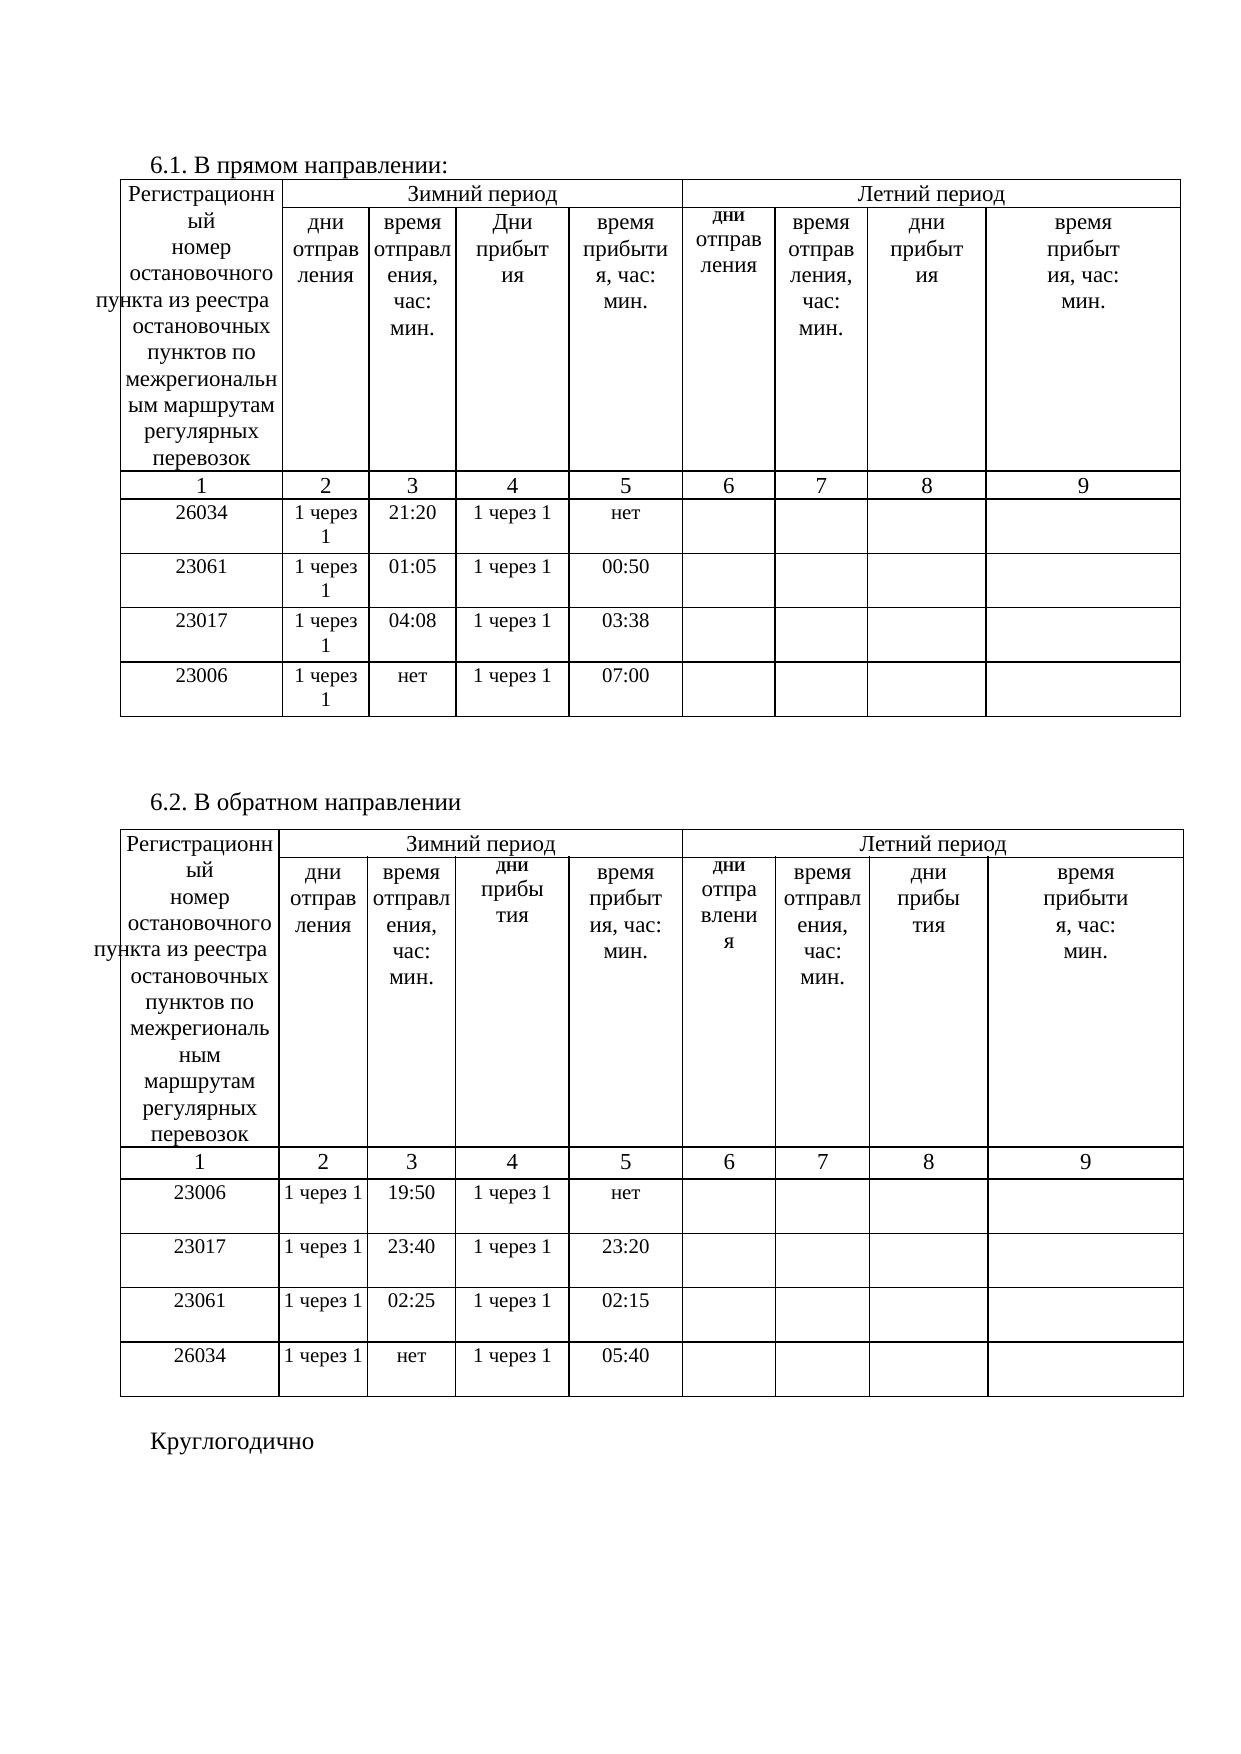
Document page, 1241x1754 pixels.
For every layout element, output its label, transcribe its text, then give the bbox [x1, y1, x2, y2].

table_cell [683, 1343, 775, 1396]
table_cell [870, 1288, 987, 1341]
table_cell 1 через 1 [456, 1234, 568, 1287]
table_cell 23061 [121, 1288, 278, 1341]
table_cell [868, 663, 985, 716]
table_cell 5 [570, 472, 682, 498]
table_cell [987, 500, 1180, 552]
table_cell 07:00 [570, 663, 682, 716]
table_cell 26034 [121, 500, 282, 552]
table_cell 02:25 [368, 1288, 455, 1341]
table_cell 9 [987, 472, 1180, 498]
table_cell [868, 500, 985, 552]
table_cell 23061 [121, 554, 282, 607]
table_cell 23:20 [570, 1234, 682, 1287]
table_cell [987, 554, 1180, 607]
table_cell нет [570, 500, 682, 552]
table_cell дни прибыт ия [868, 208, 985, 470]
table_cell 1 через 1 [456, 1288, 568, 1341]
text Круглогодично [150, 1426, 1090, 1455]
table_cell 1 через 1 [457, 663, 568, 716]
table_cell 1 через 1 [280, 1234, 367, 1287]
table_cell время прибыти я, час: мин. [989, 858, 1183, 1146]
table_cell ДНИ отправ ления [683, 208, 774, 470]
table_cell 1 через 1 [283, 608, 368, 661]
table_cell 7 [776, 1148, 869, 1178]
table_header Зимний период [280, 830, 682, 856]
table_cell 23006 [121, 1180, 278, 1232]
table_cell 19:50 [368, 1180, 455, 1232]
table_cell 6 [683, 472, 774, 498]
table_cell [868, 608, 985, 661]
table_cell время прибыт ия, час: мин. [570, 858, 682, 1146]
table_cell время отправ ления, час: мин. [776, 208, 867, 470]
table_cell 1 через 1 [280, 1180, 367, 1232]
table_cell 26034 [121, 1343, 278, 1396]
table_cell 2 [283, 472, 368, 498]
table_cell время отправл ения, час: мин. [370, 208, 455, 470]
table_cell [870, 1234, 987, 1287]
table_cell 1 через 1 [457, 500, 568, 552]
table_cell 1 через 1 [283, 663, 368, 716]
table_cell нет [368, 1343, 455, 1396]
table_cell 1 через 1 [283, 500, 368, 552]
table_cell 21:20 [370, 500, 455, 552]
table_cell [683, 1180, 775, 1232]
table_cell [776, 663, 867, 716]
table_header Регистрационный номер остановочного пункта из реестра остановочных пунктов по межрегиональным маршрутам регулярных перевозок [121, 830, 278, 1146]
table_cell 7 [776, 472, 867, 498]
table_cell время отправл ения, час: мин. [368, 858, 455, 1146]
text 6.1. В прямом направлении: [150, 150, 1090, 179]
table_cell [776, 1343, 869, 1396]
table_cell [776, 554, 867, 607]
table_cell 1 через 1 [280, 1288, 367, 1341]
table_cell 1 [121, 472, 282, 498]
table_cell 02:15 [570, 1288, 682, 1341]
table_cell 8 [868, 472, 985, 498]
table_cell 4 [457, 472, 568, 498]
table_cell [683, 608, 774, 661]
table_cell [989, 1343, 1183, 1396]
table_cell 1 через 1 [280, 1343, 367, 1396]
table_cell 5 [570, 1148, 682, 1178]
table_cell 23:40 [368, 1234, 455, 1287]
table_cell [987, 608, 1180, 661]
table_cell ДНИ прибы тия [456, 858, 568, 1146]
table_cell 8 [870, 1148, 987, 1178]
text 6.2. В обратном направлении [150, 787, 1090, 816]
table_cell дни отправ ления [283, 208, 368, 470]
table_cell 9 [989, 1148, 1183, 1178]
table_cell 1 через 1 [283, 554, 368, 607]
table_cell [683, 554, 774, 607]
table_header Летний период [683, 830, 1183, 856]
table_header Зимний период [283, 180, 682, 207]
table_header Летний период [683, 180, 1180, 207]
table_cell 23017 [121, 608, 282, 661]
table_cell время прибыти я, час: мин. [570, 208, 682, 470]
table_cell 6 [683, 1148, 775, 1178]
table_cell 1 [121, 1148, 278, 1178]
table_cell [870, 1343, 987, 1396]
table_cell [987, 663, 1180, 716]
table_cell [683, 1288, 775, 1341]
table_cell 2 [280, 1148, 367, 1178]
table_cell нет [570, 1180, 682, 1232]
table_cell 1 через 1 [457, 608, 568, 661]
table_cell [989, 1288, 1183, 1341]
table_header Регистрационный номер остановочного пункта из реестра остановочных пунктов по межрегиональным маршрутам регулярных перевозок [121, 180, 282, 470]
table_cell дни отправ ления [280, 858, 367, 1146]
table_cell 01:05 [370, 554, 455, 607]
table_cell 00:50 [570, 554, 682, 607]
table_cell [989, 1180, 1183, 1232]
table_cell 04:08 [370, 608, 455, 661]
table_cell 03:38 [570, 608, 682, 661]
table_cell [683, 500, 774, 552]
table_cell [776, 1288, 869, 1341]
table_cell время прибыт ия, час: мин. [987, 208, 1180, 470]
table_cell 23017 [121, 1234, 278, 1287]
table_cell 3 [370, 472, 455, 498]
table_cell [683, 1234, 775, 1287]
table_cell [776, 1234, 869, 1287]
table_cell 1 через 1 [456, 1180, 568, 1232]
table_cell нет [370, 663, 455, 716]
table_cell 4 [456, 1148, 568, 1178]
table_cell [989, 1234, 1183, 1287]
table_cell [870, 1180, 987, 1232]
table_cell [776, 1180, 869, 1232]
table_cell ДНИ отпра влени я [683, 858, 775, 1146]
table_cell 23006 [121, 663, 282, 716]
table_cell 05:40 [570, 1343, 682, 1396]
table_cell [683, 663, 774, 716]
table_cell время отправл ения, час: мин. [776, 858, 869, 1146]
table_cell [776, 608, 867, 661]
table_cell Дни прибыт ия [457, 208, 568, 470]
table_cell [776, 500, 867, 552]
table_cell 3 [368, 1148, 455, 1178]
table_cell 1 через 1 [456, 1343, 568, 1396]
table_cell [868, 554, 985, 607]
table_cell 1 через 1 [457, 554, 568, 607]
table_cell дни прибы тия [870, 858, 987, 1146]
